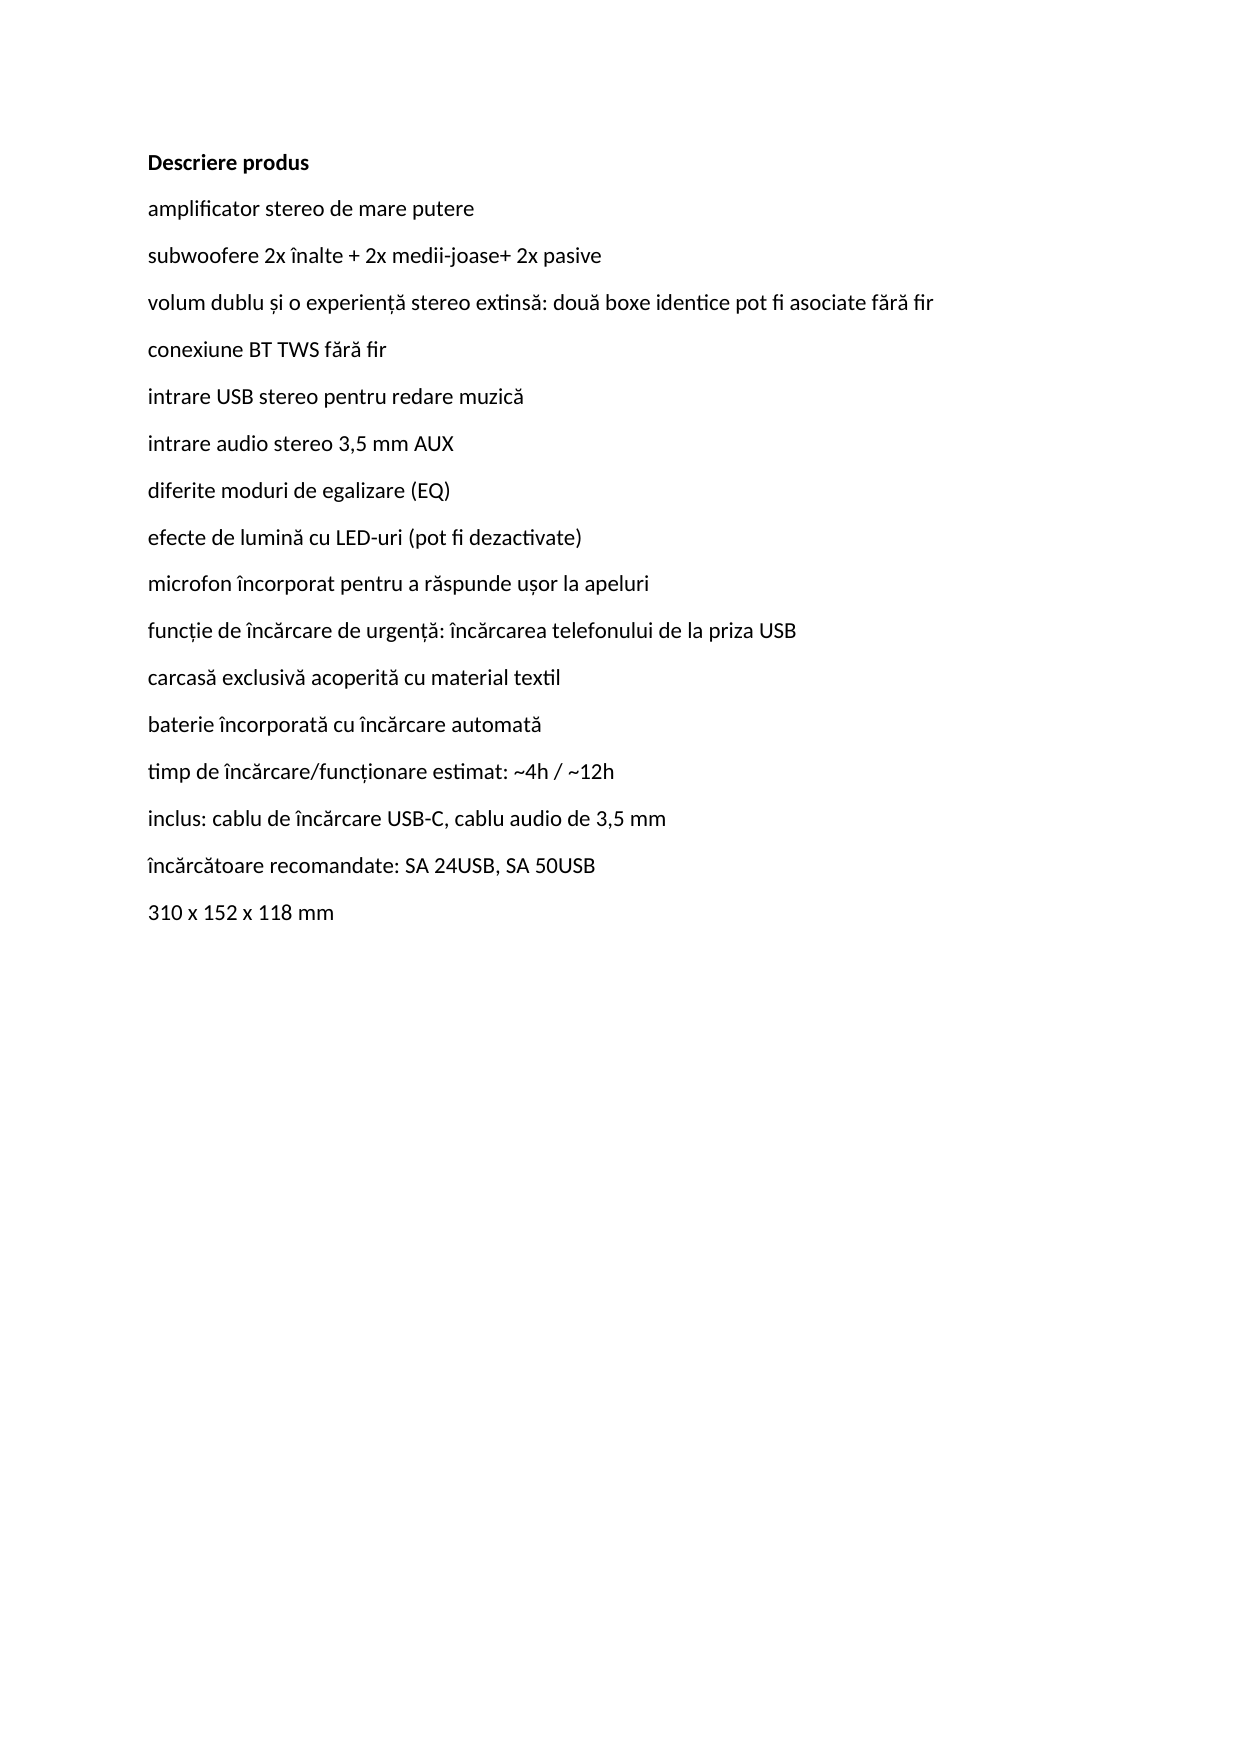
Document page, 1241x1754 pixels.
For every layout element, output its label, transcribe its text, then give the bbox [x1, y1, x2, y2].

text conexiune BT TWS fără fir [148, 335, 1093, 363]
text baterie încorporată cu încărcare automată [148, 710, 1093, 738]
text funcție de încărcare de urgență: încărcarea telefonului de la priza USB [148, 616, 1093, 644]
text timp de încărcare/funcționare estimat: ~4h / ~12h [148, 757, 1093, 785]
text microfon încorporat pentru a răspunde ușor la apeluri [148, 569, 1093, 597]
text efecte de lumină cu LED-uri (pot fi dezactivate) [148, 523, 1093, 551]
text Descriere produs [148, 148, 1093, 176]
text subwoofere 2x înalte + 2x medii-joase+ 2x pasive [148, 241, 1093, 269]
text intrare USB stereo pentru redare muzică [148, 382, 1093, 410]
text diferite moduri de egalizare (EQ) [148, 476, 1093, 504]
text inclus: cablu de încărcare USB-C, cablu audio de 3,5 mm [148, 804, 1093, 832]
text carcasă exclusivă acoperită cu material textil [148, 663, 1093, 691]
text intrare audio stereo 3,5 mm AUX [148, 429, 1093, 457]
text încărcătoare recomandate: SA 24USB, SA 50USB [148, 851, 1093, 879]
text 310 x 152 x 118 mm [148, 898, 1093, 926]
text volum dublu și o experiență stereo extinsă: două boxe identice pot fi asociate fără fir [148, 288, 1093, 316]
text amplificator stereo de mare putere [148, 194, 1093, 222]
